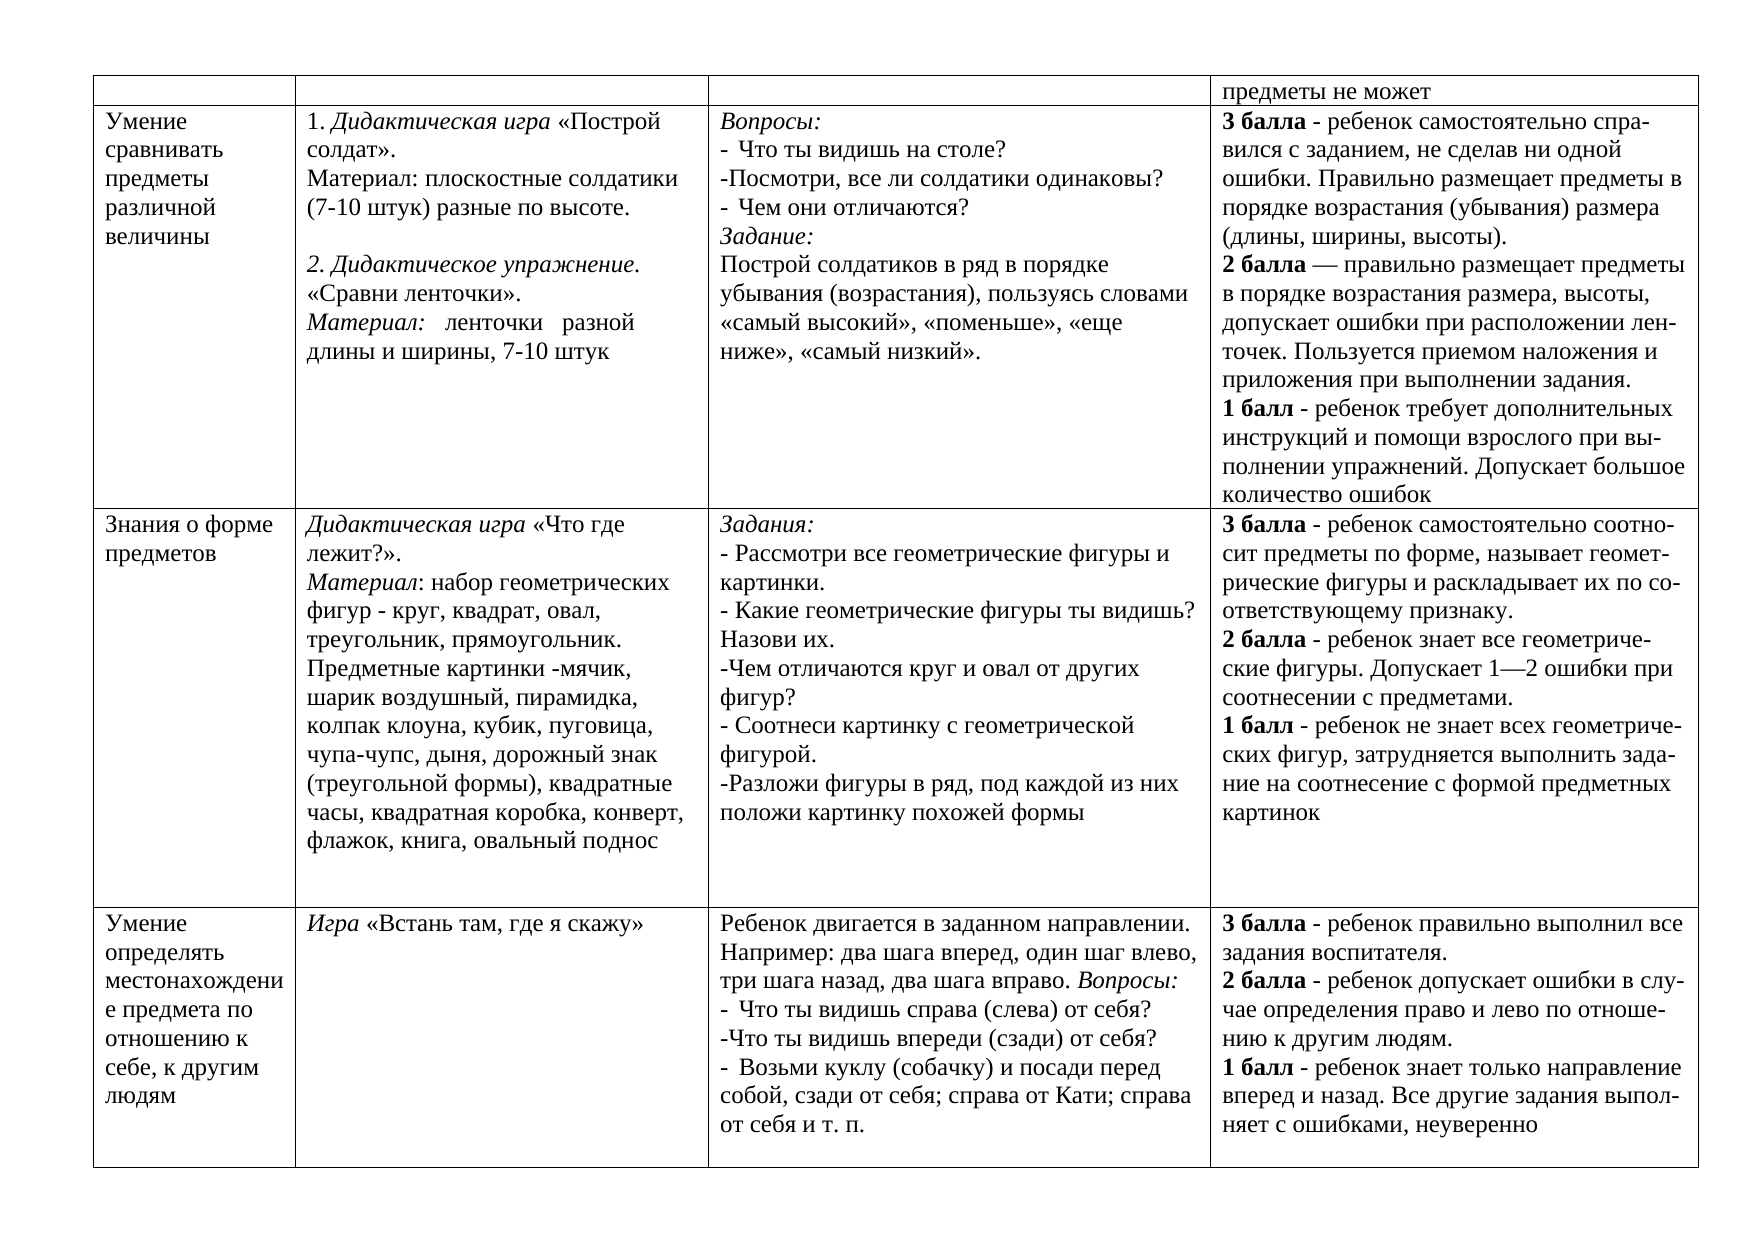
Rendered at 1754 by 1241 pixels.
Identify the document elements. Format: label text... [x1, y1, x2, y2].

table_cell Знания о форме предметов [94, 509, 295, 907]
table_cell Вопросы: - Что ты видишь на столе? -Посмотри, все ли солдатики одинаковы? - Чем они отличаются? Задание: Построй солдатиков в ряд в порядке убывания (возрастания), пользуясь словами «самый высокий», «поменьше», «еще ниже», «самый низкий». [709, 106, 1210, 508]
table_cell 3 балла - ребенок правильно выполнил все задания воспитателя. 2 балла - ребенок допускает ошибки в случае определения право и лево по отношению к другим людям. 1 балл - ребенок знает только направление вперед и назад. Все другие задания выполняет с ошибками, неуверенно [1211, 908, 1698, 1167]
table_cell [296, 76, 708, 105]
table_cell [94, 76, 295, 105]
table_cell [709, 76, 1210, 105]
table_cell 1. Дидактическая игра «Построй солдат». Материал: плоскостные солдатики (7-10 штук) разные по высоте. 2. Дидактическое упражнение. «Сравни ленточки». Материал: ленточки разной длины и ширины, 7-10 штук [296, 106, 708, 508]
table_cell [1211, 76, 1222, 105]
table_cell Ребенок двигается в заданном направлении. Например: два шага вперед, один шаг влево, три шага назад, два шага вправо. Вопросы: Что ты видишь справа (слева) от себя? -Что ты видишь впереди (сзади) от себя? Возьми куклу (собачку) и посади перед собой, сзади от себя; справа от Кати; справа от себя и т. п. [709, 908, 1210, 1167]
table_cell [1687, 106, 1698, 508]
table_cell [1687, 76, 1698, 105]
table_cell Умение сравнивать предметы различной величины [94, 106, 295, 508]
table_cell 3 балла - ребенок самостоятельно соотносит предметы по форме, называет геометрические фигуры и раскладывает их по соответствующему признаку. 2 балла - ребенок знает все геометрические фигуры. Допускает 1—2 ошибки при соотнесении с предметами. 1 балл - ребенок не знает всех геометрических фигур, затрудняется выполнить задание на соотнесение с формой предметных картинок [1211, 509, 1698, 907]
table_cell Задания: - Рассмотри все геометрические фигуры и картинки. - Какие геометрические фигуры ты видишь? Назови их. -Чем отличаются круг и овал от других фигур? - Соотнеси картинку с геометрической фигурой. -Разложи фигуры в ряд, под каждой из них положи картинку похожей формы [709, 509, 1210, 907]
table_cell Игра «Встань там, где я скажу» [296, 908, 708, 1167]
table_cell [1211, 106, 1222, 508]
table_cell Дидактическая игра «Что где лежит?». Материал: набор геометрических фигур - круг, квадрат, овал, треугольник, прямоугольник. Предметные картинки -мячик, шарик воздушный, пирамидка, колпак клоуна, кубик, пуговица, чупа-чупс, дыня, дорожный знак (треугольной формы), квадратные часы, квадратная коробка, конверт, флажок, книга, овальный поднос [296, 509, 708, 907]
